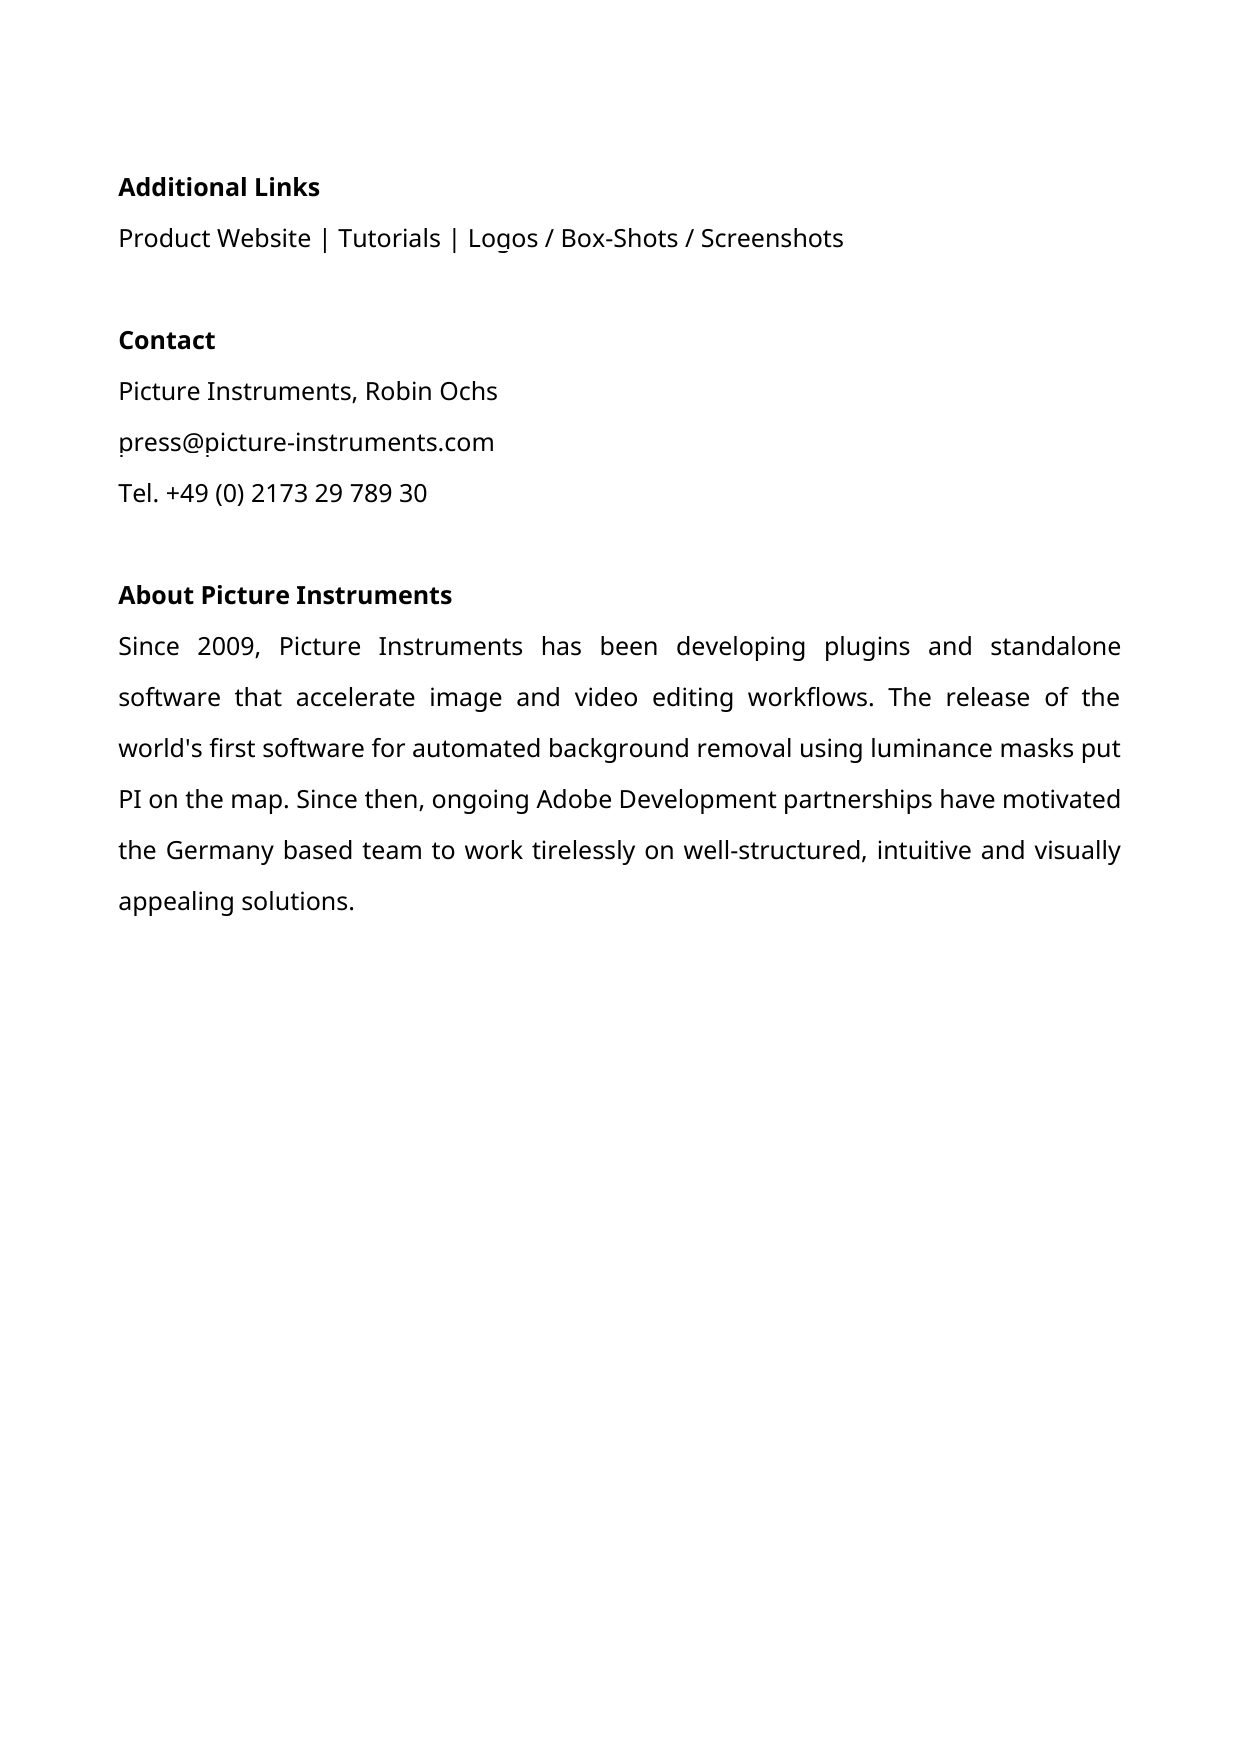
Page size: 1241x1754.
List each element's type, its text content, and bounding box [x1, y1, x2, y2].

text About Picture Instruments [118, 577, 1122, 612]
text Additional Links [118, 169, 1122, 203]
text press@picture-instruments.com [118, 424, 1122, 458]
text Since 2009, Picture Instruments has been developing plugins and standalone software that accelerate image and video editing workflows. The release of the world's first software for automated background removal using luminance masks put PI on the map. Since then, ongoing Adobe Development partnerships have motivated the Germany based team to work tirelessly on well-structured, intuitive and visually appealing solutions. [118, 628, 1122, 918]
text Contact [118, 322, 1122, 356]
text Tel. +49 (0) 2173 29 789 30 [118, 475, 1122, 509]
text Picture Instruments, Robin Ochs [118, 373, 1122, 407]
text Product Website | Tutorials | Logos / Box-Shots / Screenshots [118, 220, 1122, 254]
